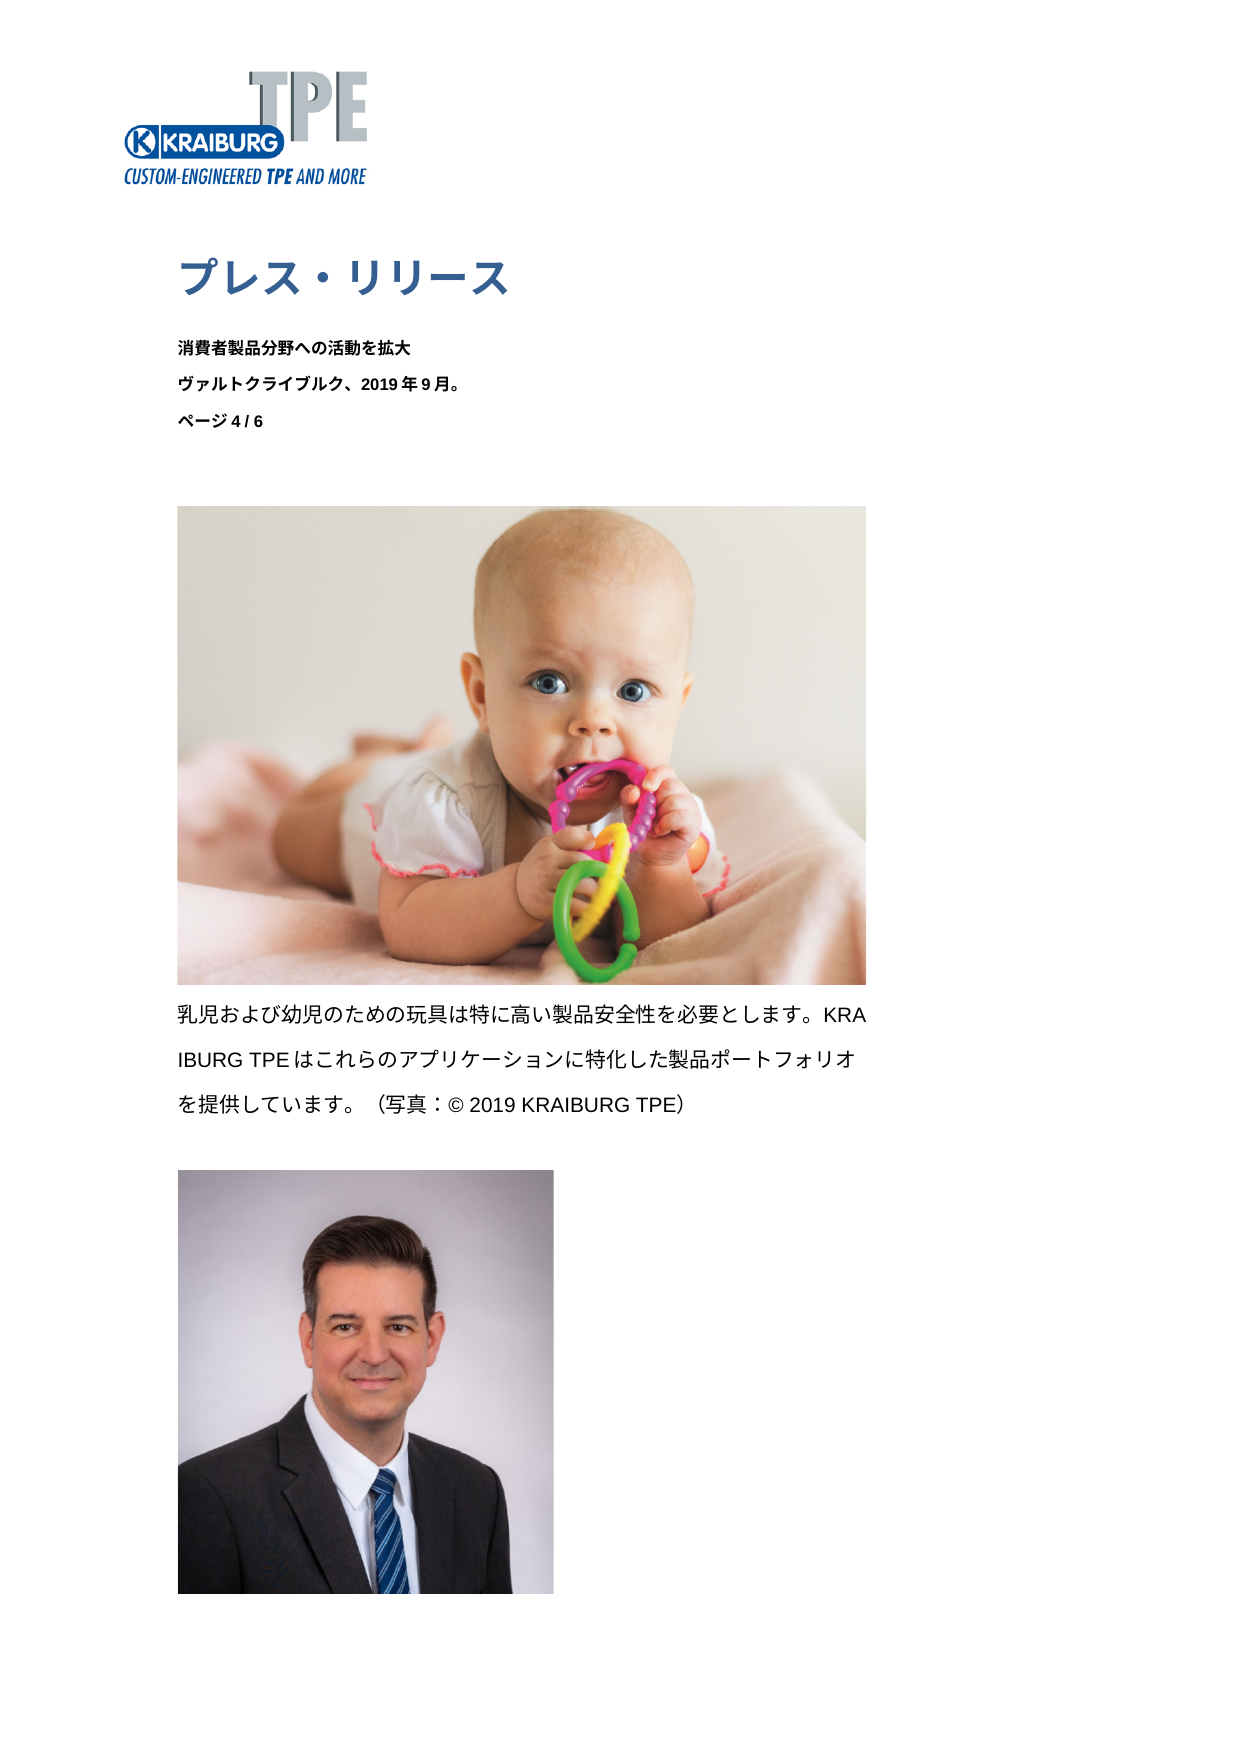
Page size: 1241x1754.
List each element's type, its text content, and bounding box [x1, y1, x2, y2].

picture [177, 506, 867, 985]
picture [177, 1170, 554, 1594]
picture [112, 55, 379, 200]
text 乳児および幼児のための玩具は特に高い製品安全性を必要とします。KRAIBURG TPEはこれらのアプリケーションに特化した製品ポートフォリオを提供しています。（写真：© 2019 KRAIBURG TPE） [177, 998, 871, 1119]
